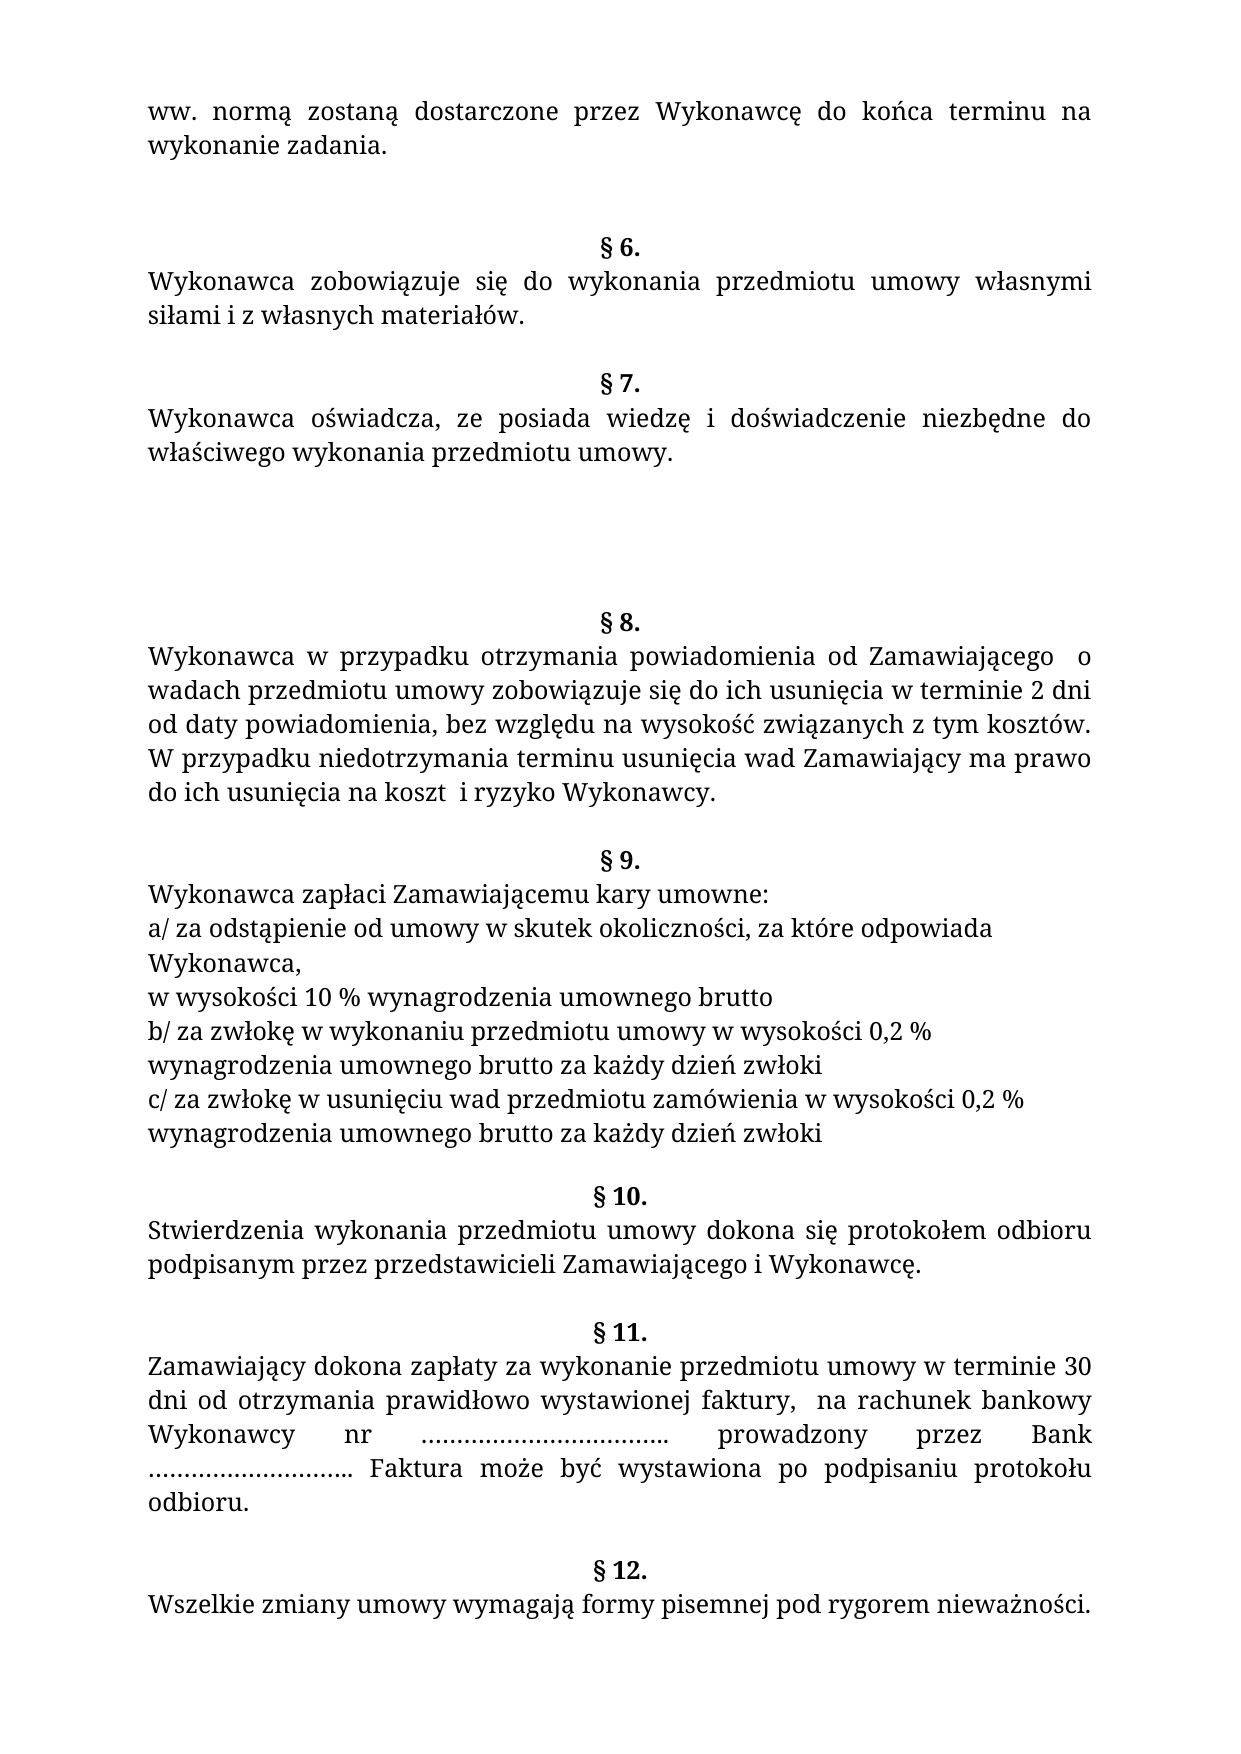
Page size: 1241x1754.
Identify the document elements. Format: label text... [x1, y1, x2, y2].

text § 9. [148, 843, 1093, 877]
text Wykonawca oświadcza, ze posiada wiedzę i doświadczenie niezbędne do właściwego wykonania przedmiotu umowy. [148, 400, 1093, 468]
text Zamawiający dokona zapłaty za wykonanie przedmiotu umowy w terminie 30 dni od otrzymania prawidłowo wystawionej faktury, na rachunek bankowy Wykonawcy nr …………………………….. prowadzony przez Bank ……………………….. Faktura może być wystawiona po podpisaniu protokołu odbioru. [148, 1349, 1093, 1519]
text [148, 94, 1093, 162]
text b/ za zwłokę w wykonaniu przedmiotu umowy w wysokości 0,2 % wynagrodzenia umownego brutto za każdy dzień zwłoki [148, 1013, 1093, 1081]
text Wykonawca zobowiązuje się do wykonania przedmiotu umowy własnymi siłami i z własnych materiałów. [148, 264, 1093, 332]
text Wszelkie zmiany umowy wymagają formy pisemnej pod rygorem nieważności. [148, 1587, 1093, 1621]
text § 6. [148, 230, 1093, 264]
text § 10. [148, 1178, 1093, 1212]
text Stwierdzenia wykonania przedmiotu umowy dokona się protokołem odbioru podpisanym przez przedstawicieli Zamawiającego i Wykonawcę. [148, 1212, 1093, 1281]
text § 8. [148, 604, 1093, 639]
text Wykonawca zapłaci Zamawiającemu kary umowne: [148, 877, 1093, 911]
text c/ za zwłokę w usunięciu wad przedmiotu zamówienia w wysokości 0,2 % wynagrodzenia umownego brutto za każdy dzień zwłoki [148, 1081, 1093, 1149]
text § 12. [148, 1553, 1093, 1587]
text a/ za odstąpienie od umowy w skutek okoliczności, za które odpowiada Wykonawca, w wysokości 10 % wynagrodzenia umownego brutto [148, 911, 1093, 1013]
text § 7. [148, 366, 1093, 400]
text Wykonawca w przypadku otrzymania powiadomienia od Zamawiającego o wadach przedmiotu umowy zobowiązuje się do ich usunięcia w terminie 2 dni od daty powiadomienia, bez względu na wysokość związanych z tym kosztów. W przypadku niedotrzymania terminu usunięcia wad Zamawiający ma prawo do ich usunięcia na koszt i ryzyko Wykonawcy. [148, 639, 1093, 809]
text § 11. [148, 1314, 1093, 1349]
